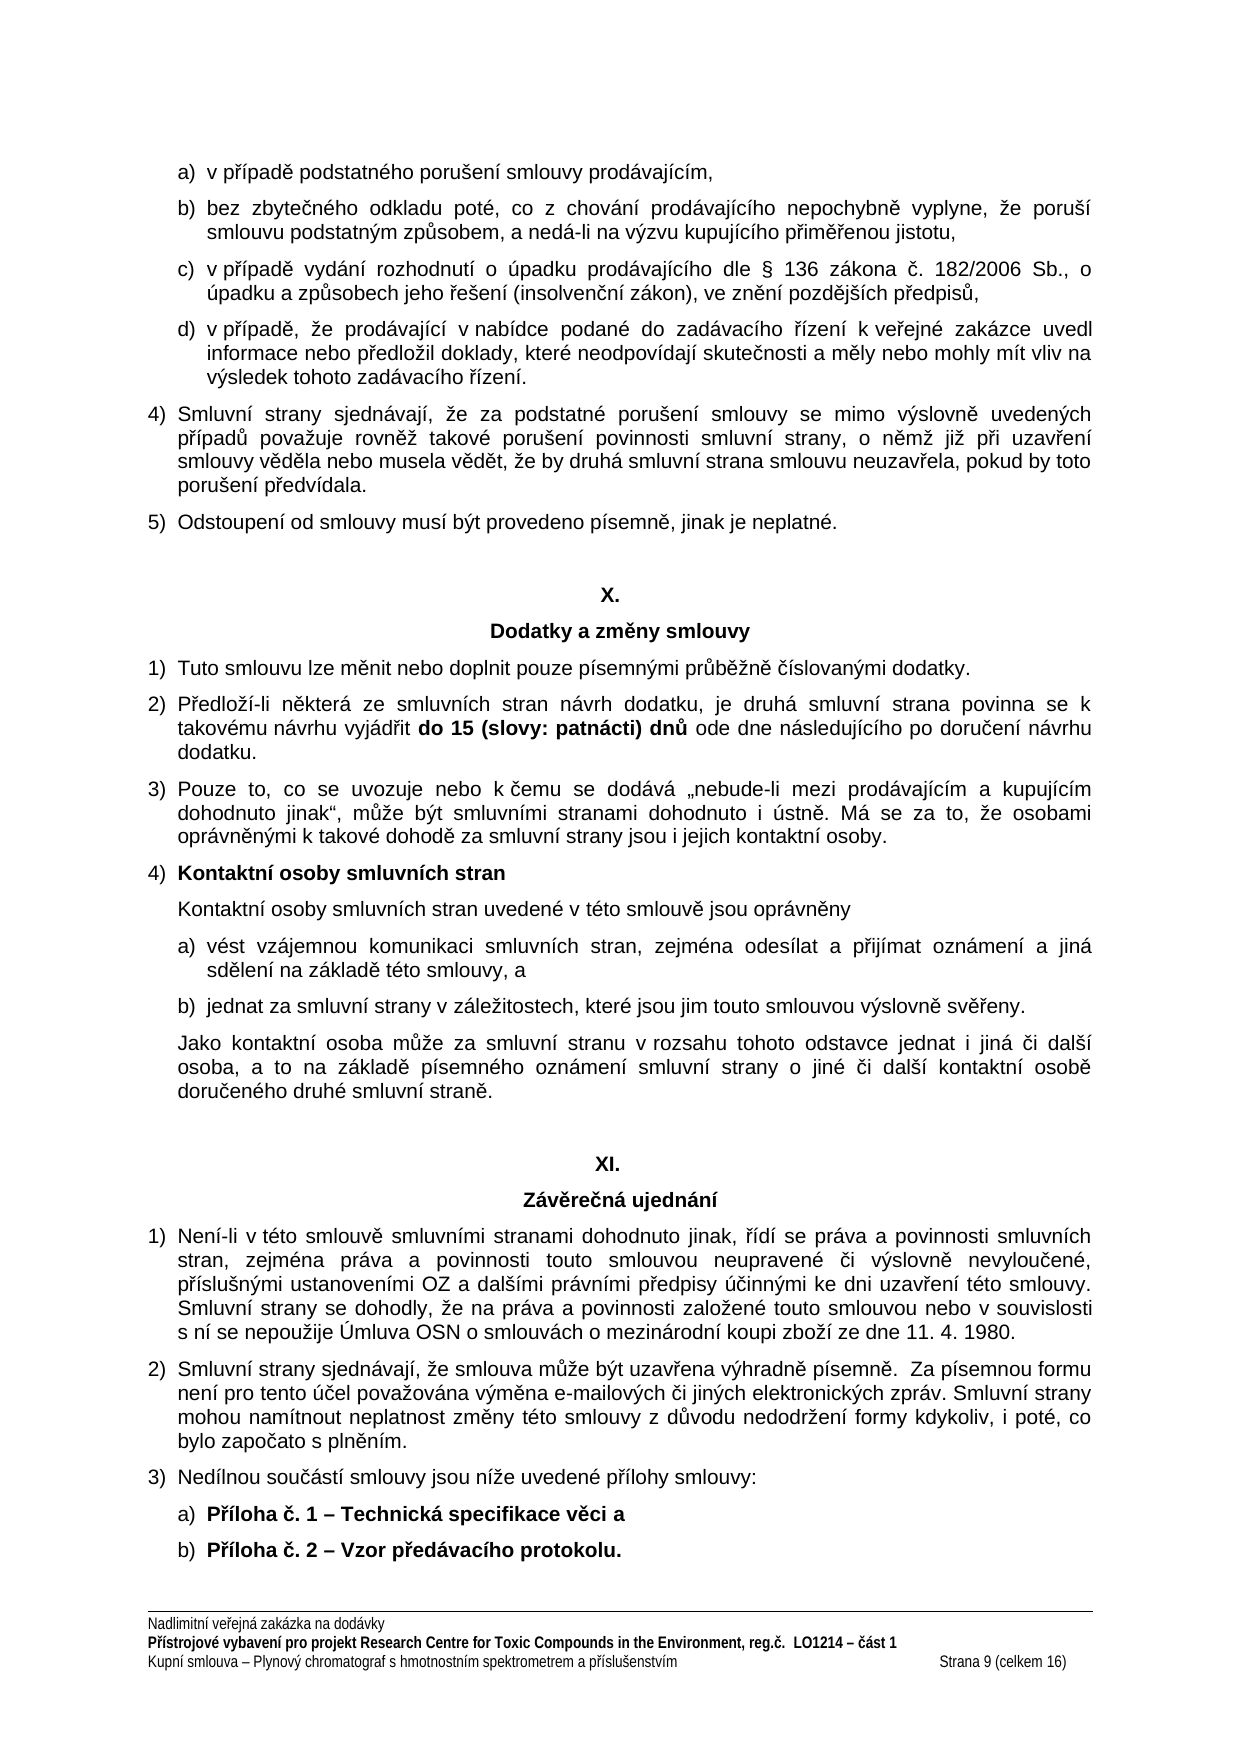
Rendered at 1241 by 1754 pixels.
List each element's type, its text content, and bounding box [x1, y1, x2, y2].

list Není-li v této smlouvě smluvními stranami dohodnuto jinak, řídí se práva a povinnosti smluvních stran, zejména práva a povinnosti touto smlouvou neupravené či výslovně nevyloučené, příslušnými ustanoveními OZ a dalšími právními předpisy účinnými ke dni uzavření této smlouvy. Smluvní strany se dohodly, že na práva a povinnosti založené touto smlouvou nebo v souvislosti s ní se nepoužije Úmluva OSN o smlouvách o mezinárodní koupi zboží ze dne 11. 4. 1980. [148, 1224, 1093, 1344]
list v případě, že prodávající v nabídce podané do zadávacího řízení k veřejné zakázce uvedl informace nebo předložil doklady, které neodpovídají skutečnosti a měly nebo mohly mít vliv na výsledek tohoto zadávacího řízení. [177, 317, 1093, 389]
list Odstoupení od smlouvy musí být provedeno písemně, jinak je neplatné. [148, 510, 1093, 534]
list Smluvní strany sjednávají, že za podstatné porušení smlouvy se mimo výslovně uvedených případů považuje rovněž takové porušení povinnosti smluvní strany, o němž již při uzavření smlouvy věděla nebo musela vědět, že by druhá smluvní strana smlouvu neuzavřela, pokud by toto porušení předvídala. [148, 401, 1093, 497]
list Předloží-li některá ze smluvních stran návrh dodatku, je druhá smluvní strana povinna se k takovému návrhu vyjádřit do 15 (slovy: patnácti) dnů ode dne následujícího po doručení návrhu dodatku. [148, 692, 1093, 764]
list jednat za smluvní strany v záležitostech, které jsou jim touto smlouvou výslovně svěřeny. [177, 994, 1093, 1018]
list Nedílnou součástí smlouvy jsou níže uvedené přílohy smlouvy: [148, 1465, 1093, 1489]
list Smluvní strany sjednávají, že smlouva může být uzavřena výhradně písemně. Za písemnou formu není pro tento účel považována výměna e-mailových či jiných elektronických zpráv. Smluvní strany mohou namítnout neplatnost změny této smlouvy z důvodu nedodržení formy kdykoliv, i poté, co bylo započato s plněním. [148, 1357, 1093, 1452]
list Příloha č. 1 – Technická specifikace věci a [177, 1501, 1093, 1525]
list bez zbytečného odkladu poté, co z chování prodávajícího nepochybně vyplyne, že poruší smlouvu podstatným způsobem, a nedá-li na výzvu kupujícího přiměřenou jistotu, [177, 196, 1093, 244]
list Kontaktní osoby smluvních stran [148, 861, 1093, 885]
text Jako kontaktní osoba může za smluvní stranu v rozsahu tohoto odstavce jednat i jiná či další osoba, a to na základě písemného oznámení smluvní strany o jiné či další kontaktní osobě doručeného druhé smluvní straně. [177, 1031, 1093, 1102]
list Pouze to, co se uvozuje nebo k čemu se dodává „nebude-li mezi prodávajícím a kupujícím dohodnuto jinak“, může být smluvními stranami dohodnuto i ústně. Má se za to, že osobami oprávněnými k takové dohodě za smluvní strany jsou i jejich kontaktní osoby. [148, 776, 1093, 848]
list v případě vydání rozhodnutí o úpadku prodávajícího dle § 136 zákona č. 182/2006 Sb., o úpadku a způsobech jeho řešení (insolvenční zákon), ve znění pozdějších předpisů, [177, 257, 1093, 304]
text Kontaktní osoby smluvních stran uvedené v této smlouvě jsou oprávněny [177, 897, 1093, 921]
list v případě podstatného porušení smlouvy prodávajícím, [177, 160, 1093, 184]
text Dodatky a změny smlouvy [148, 619, 1093, 643]
list Příloha č. 2 – Vzor předávacího protokolu. [177, 1538, 1093, 1562]
text Závěrečná ujednání [148, 1188, 1093, 1212]
list vést vzájemnou komunikaci smluvních stran, zejména odesílat a přijímat oznámení a jiná sdělení na základě této smlouvy, a [177, 934, 1093, 982]
list Tuto smlouvu lze měnit nebo doplnit pouze písemnými průběžně číslovanými dodatky. [148, 656, 1093, 679]
